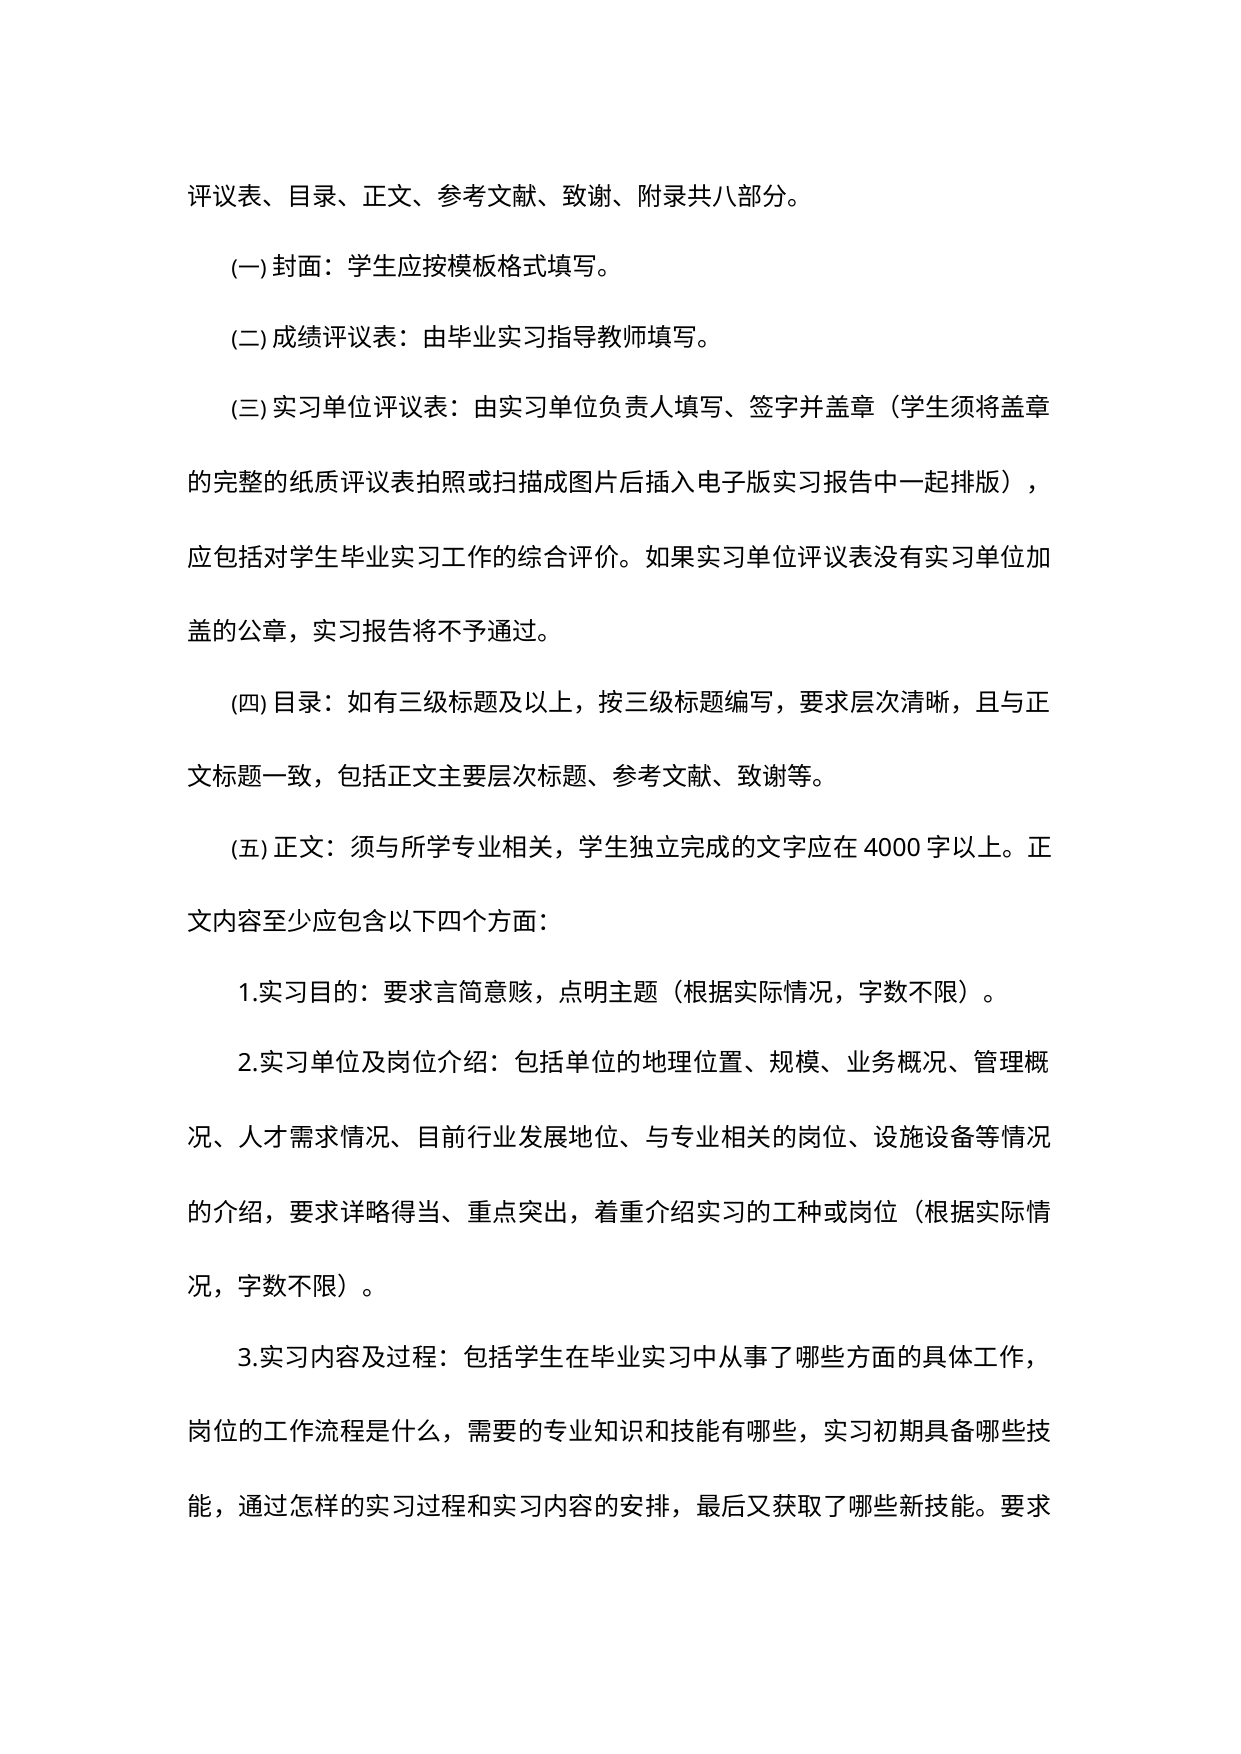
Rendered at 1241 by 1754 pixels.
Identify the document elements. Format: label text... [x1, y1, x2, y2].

text (一) 封面：学生应按模板格式填写。 [187, 232, 1053, 297]
text (二) 成绩评议表：由毕业实习指导教师填写。 [187, 303, 1053, 368]
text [187, 1323, 1053, 1537]
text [187, 162, 1053, 227]
text 2.实习单位及岗位介绍：包括单位的地理位置、规模、业务概况、管理概况、人才需求情况、目前行业发展地位、与专业相关的岗位、设施设备等情况的介绍，要求详略得当、重点突出，着重介绍实习的工种或岗位（根据实际情况，字数不限）。 [187, 1028, 1053, 1317]
text (四) 目录：如有三级标题及以上，按三级标题编写，要求层次清晰，且与正文标题一致，包括正文主要层次标题、参考文献、致谢等。 [187, 668, 1053, 807]
text (五) 正文：须与所学专业相关，学生独立完成的文字应在4000字以上。正文内容至少应包含以下四个方面： [187, 813, 1053, 952]
text (三) 实习单位评议表：由实习单位负责人填写、签字并盖章（学生须将盖章的完整的纸质评议表拍照或扫描成图片后插入电子版实习报告中一起排版），应包括对学生毕业实习工作的综合评价。如果实习单位评议表没有实习单位加盖的公章，实习报告将不予通过。 [187, 373, 1053, 662]
text 1.实习目的：要求言简意赅，点明主题（根据实际情况，字数不限）。 [187, 958, 1053, 1023]
